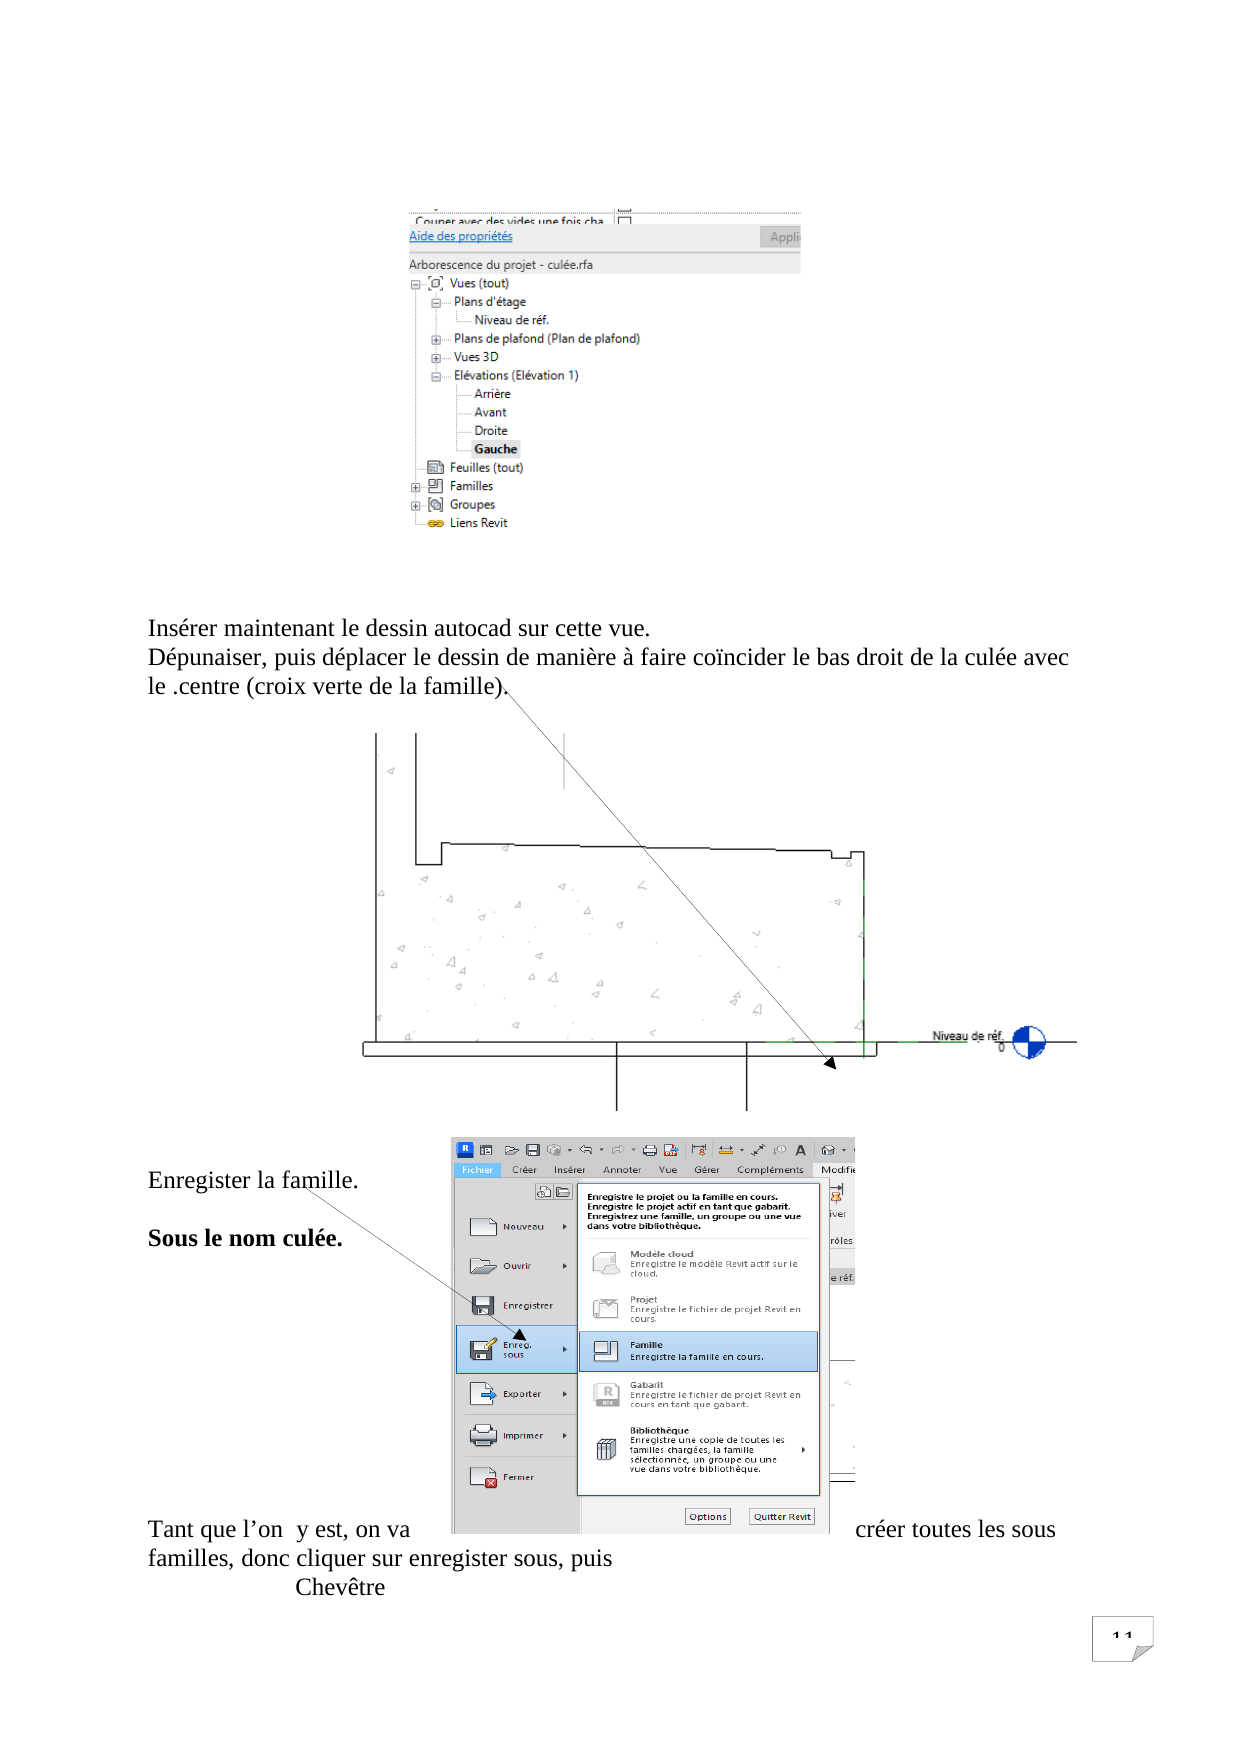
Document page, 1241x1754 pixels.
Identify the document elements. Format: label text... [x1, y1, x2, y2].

text Tant que l’on y est, on va créer toutes les sous familles, donc cliquer sur enregister sous, puis [148, 1513, 1093, 1572]
text Sous le nom culée. [358, 1223, 1093, 1252]
text Dépunaiser, puis déplacer le dessin de manière à faire coïncider le bas droit de la culée avec le .centre (croix verte de la famille). [148, 642, 1093, 700]
picture [450, 1194, 856, 1223]
text Enregister la famille. [148, 1165, 1093, 1194]
text Insérer maintenant le dessin autocad sur cette vue. [148, 613, 1093, 642]
text Chevêtre [148, 1572, 1093, 1601]
picture [450, 1137, 856, 1165]
picture [450, 1252, 856, 1513]
picture [360, 733, 1077, 1111]
picture [409, 209, 801, 607]
text Sous le nom culée. [148, 1223, 396, 1252]
